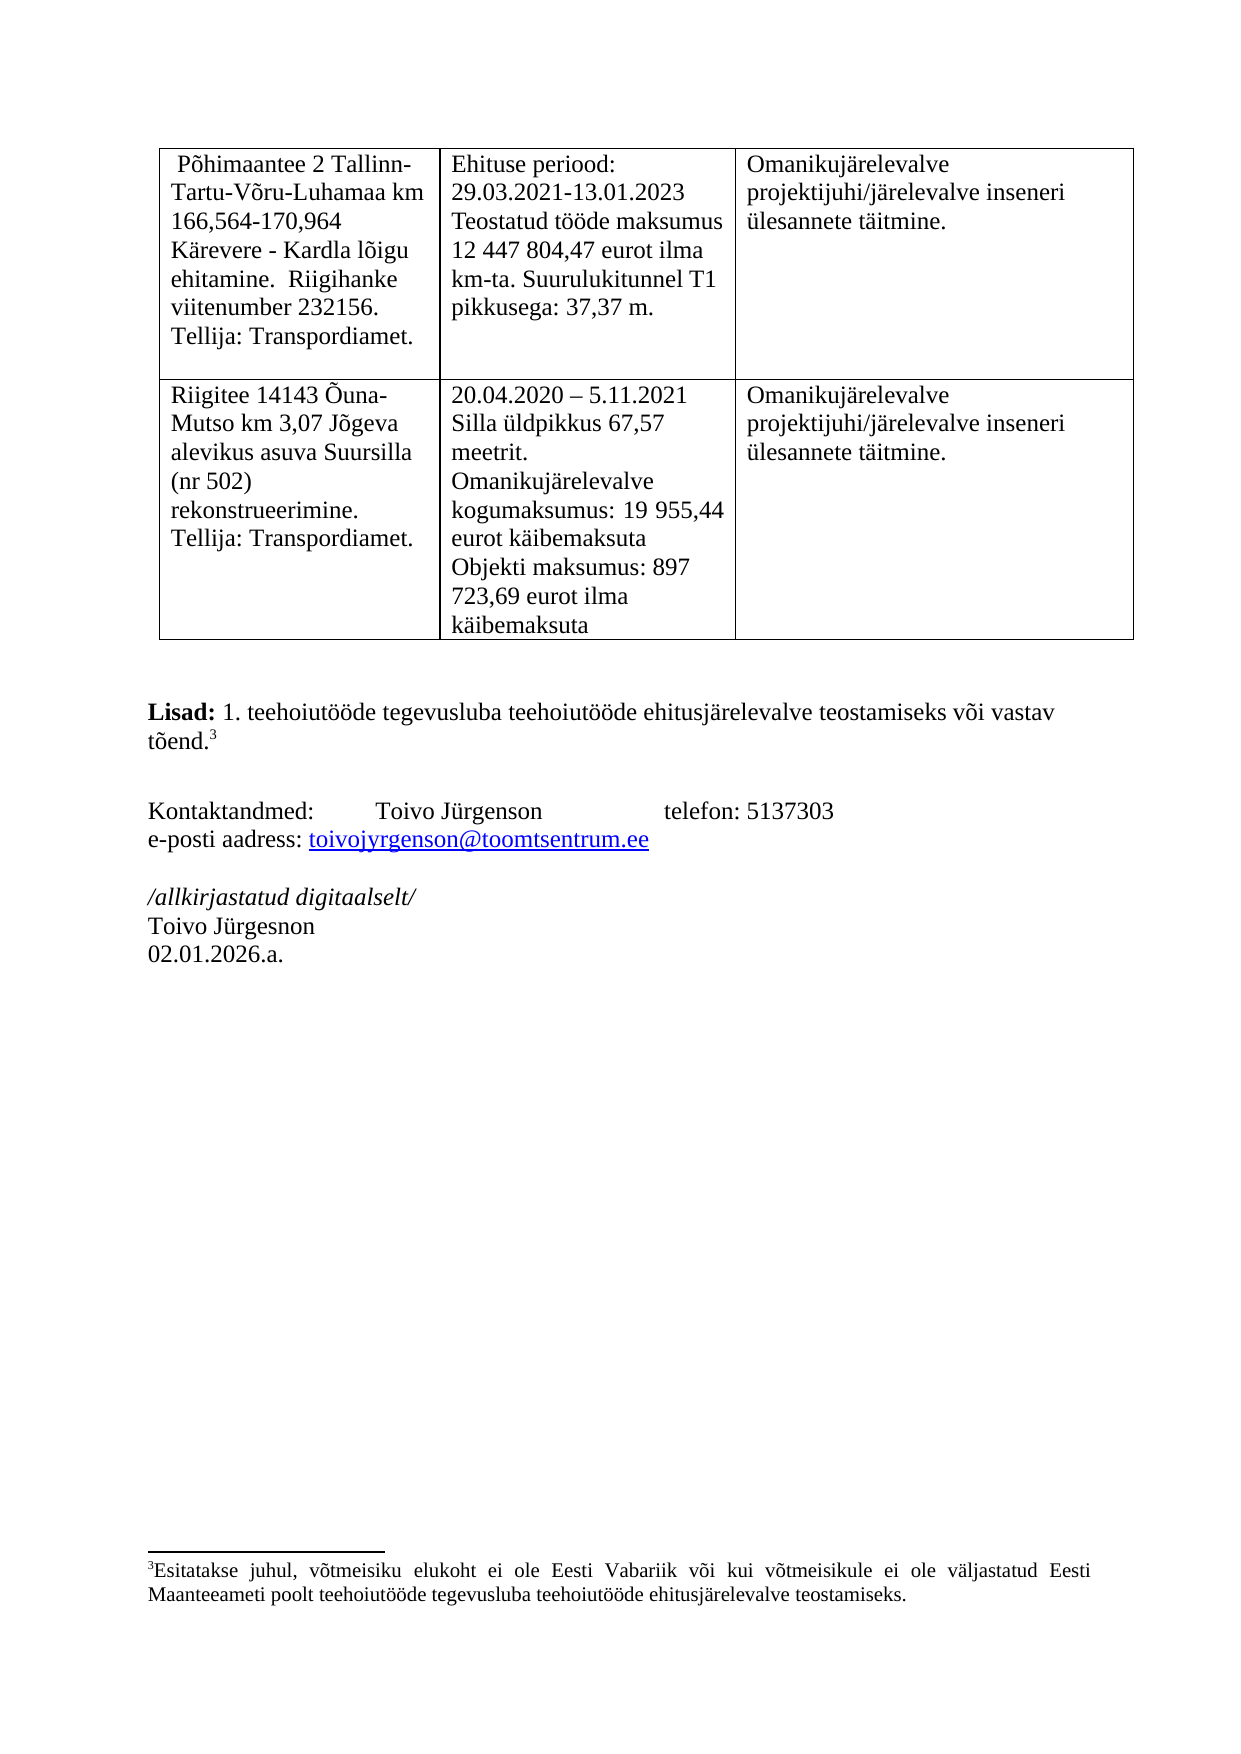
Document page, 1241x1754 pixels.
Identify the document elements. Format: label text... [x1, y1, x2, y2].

table_cell Põhimaantee 2 Tallinn-Tartu-Võru-Luhamaa km 166,564-170,964 Kärevere - Kardla lõigu ehitamine. Riigihanke viitenumber 232156. Tellija: Transpordiamet. [160, 149, 439, 379]
text /allkirjastatud digitaalselt/ [148, 882, 1093, 911]
table_cell Omanikujärelevalve projektijuhi/järelevalve inseneri ülesannete täitmine. [736, 149, 1133, 379]
text 02.01.2026.a. [148, 939, 1093, 968]
text Lisad: 1. teehoiutööde tegevusluba teehoiutööde ehitusjärelevalve teostamiseks või vastav tõend. [148, 697, 1093, 754]
text e-posti aadress: toivojyrgenson@toomtsentrum.ee [148, 824, 1093, 853]
table_cell Ehituse periood: 29.03.2021-13.01.2023 Teostatud tööde maksumus 12 447 804,47 eurot ilma km-ta. Suurulukitunnel T1 pikkusega: 37,37 m. [441, 149, 735, 379]
text Toivo Jürgesnon [148, 911, 1093, 939]
table_cell 20.04.2020 – 5.11.2021 Silla üldpikkus 67,57 meetrit. Omanikujärelevalve kogumaksumus: 19 955,44 eurot käibemaksuta Objekti maksumus: 897 723,69 eurot ilma käibemaksuta [441, 380, 735, 638]
table_cell Omanikujärelevalve projektijuhi/järelevalve inseneri ülesannete täitmine. [736, 380, 1133, 638]
text Kontaktandmed: Toivo Jürgenson telefon: 5137303 [148, 796, 1093, 824]
table_cell Riigitee 14143 Õuna-Mutso km 3,07 Jõgeva alevikus asuva Suursilla (nr 502) rekonstrueerimine. Tellija: Transpordiamet. [160, 380, 439, 638]
